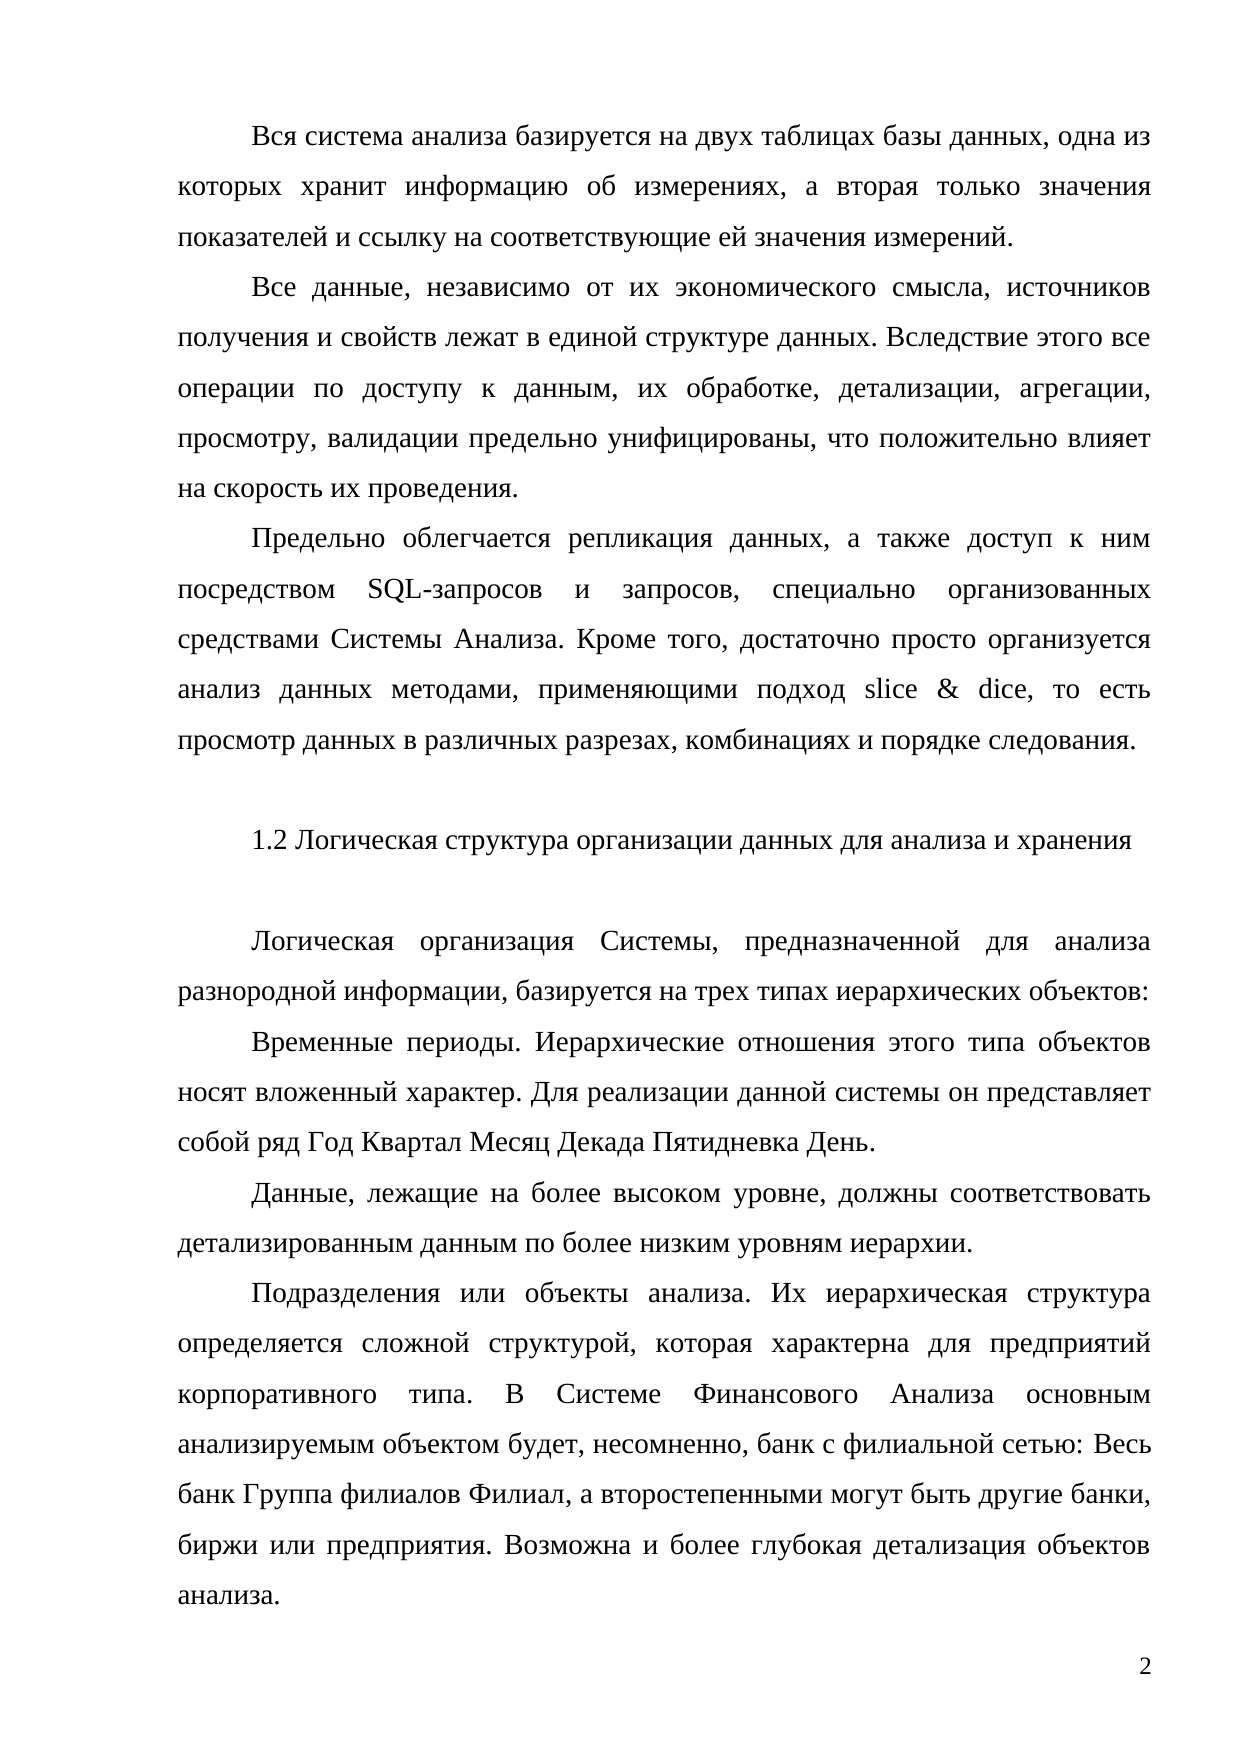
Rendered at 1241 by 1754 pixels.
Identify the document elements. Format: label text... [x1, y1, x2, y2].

text Временные периоды. Иерархические отношения этого типа объектов носят вложенный характер. Для реализации данной системы он представляет собой ряд Год Квартал Месяц Декада Пятидневка День. [177, 1024, 1152, 1158]
text Вся система анализа базируется на двух таблицах базы данных, одна из которых хранит информацию об измерениях, а вторая только значения показателей и ссылку на соответствующие ей значения измерений. [177, 118, 1152, 252]
text Данные, лежащие на более высоком уровне, должны соответствовать детализированным данным по более низким уровням иерархии. [177, 1175, 1152, 1258]
text 1.2 Логическая структура организации данных для анализа и хранения [177, 822, 1152, 856]
text Логическая организация Системы, предназначенной для анализа разнородной информации, базируется на трех типах иерархических объектов: [177, 923, 1152, 1007]
text Предельно облегчается репликация данных, а также доступ к ним посредством SQL-запросов и запросов, специально организованных средствами Системы Анализа. Кроме того, достаточно просто организуется анализ данных методами, применяющими подход slice & dice, то есть просмотр данных в различных разрезах, комбинациях и порядке следования. [177, 521, 1152, 755]
text Подразделения или объекты анализа. Их иерархическая структура определяется сложной структурой, которая характерна для предприятий корпоративного типа. В Системе Финансового Анализа основным анализируемым объектом будет, несомненно, банк с филиальной сетью: Весь банк Группа филиалов Филиал, а второстепенными могут быть другие банки, биржи или предприятия. Возможна и более глубокая детализация объектов анализа. [177, 1275, 1152, 1611]
text Все данные, независимо от их экономического смысла, источников получения и свойств лежат в единой структуре данных. Вследствие этого все операции по доступу к данным, их обработке, детализации, агрегации, просмотру, валидации предельно унифицированы, что положительно влияет на скорость их проведения. [177, 269, 1152, 504]
